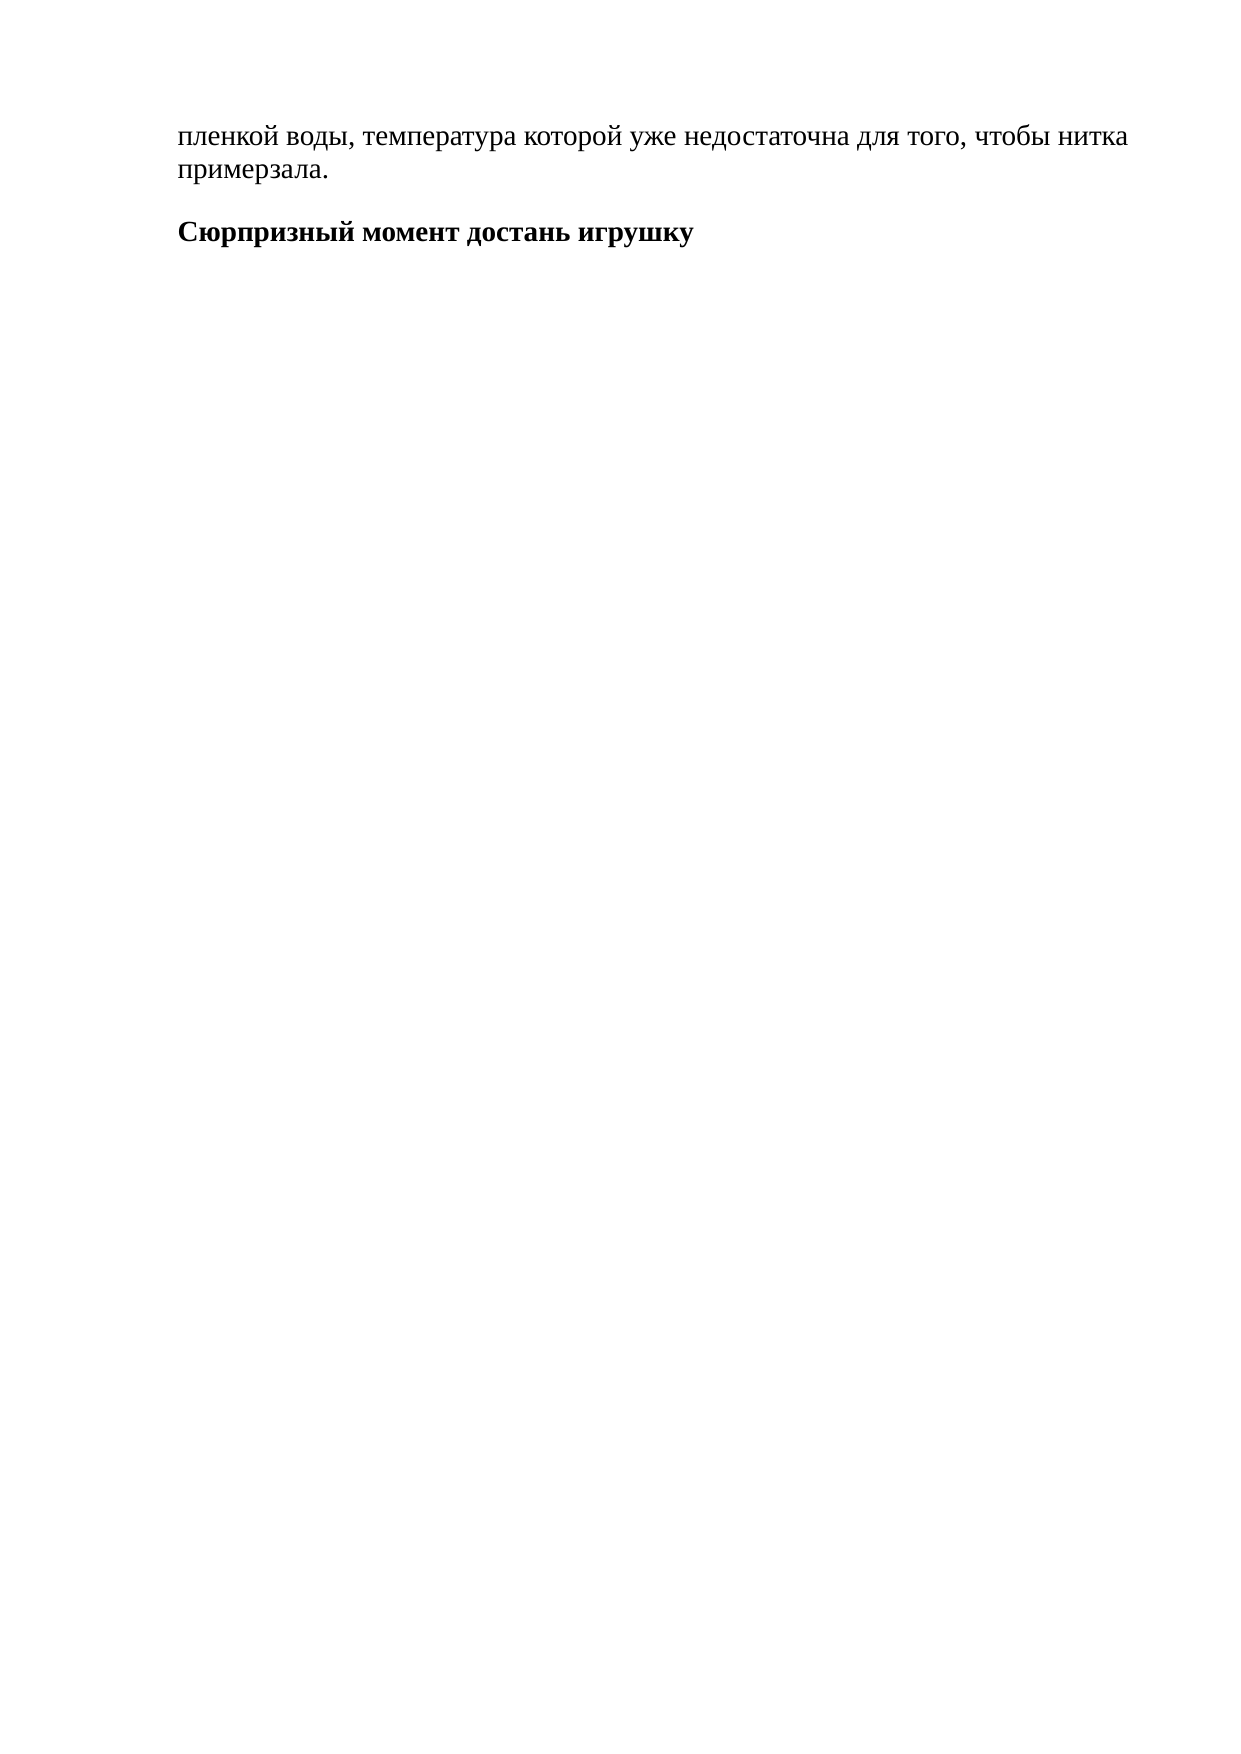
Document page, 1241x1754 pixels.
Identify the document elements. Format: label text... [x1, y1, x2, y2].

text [177, 118, 1152, 185]
text Сюрпризный момент достань игрушку [177, 214, 1152, 247]
